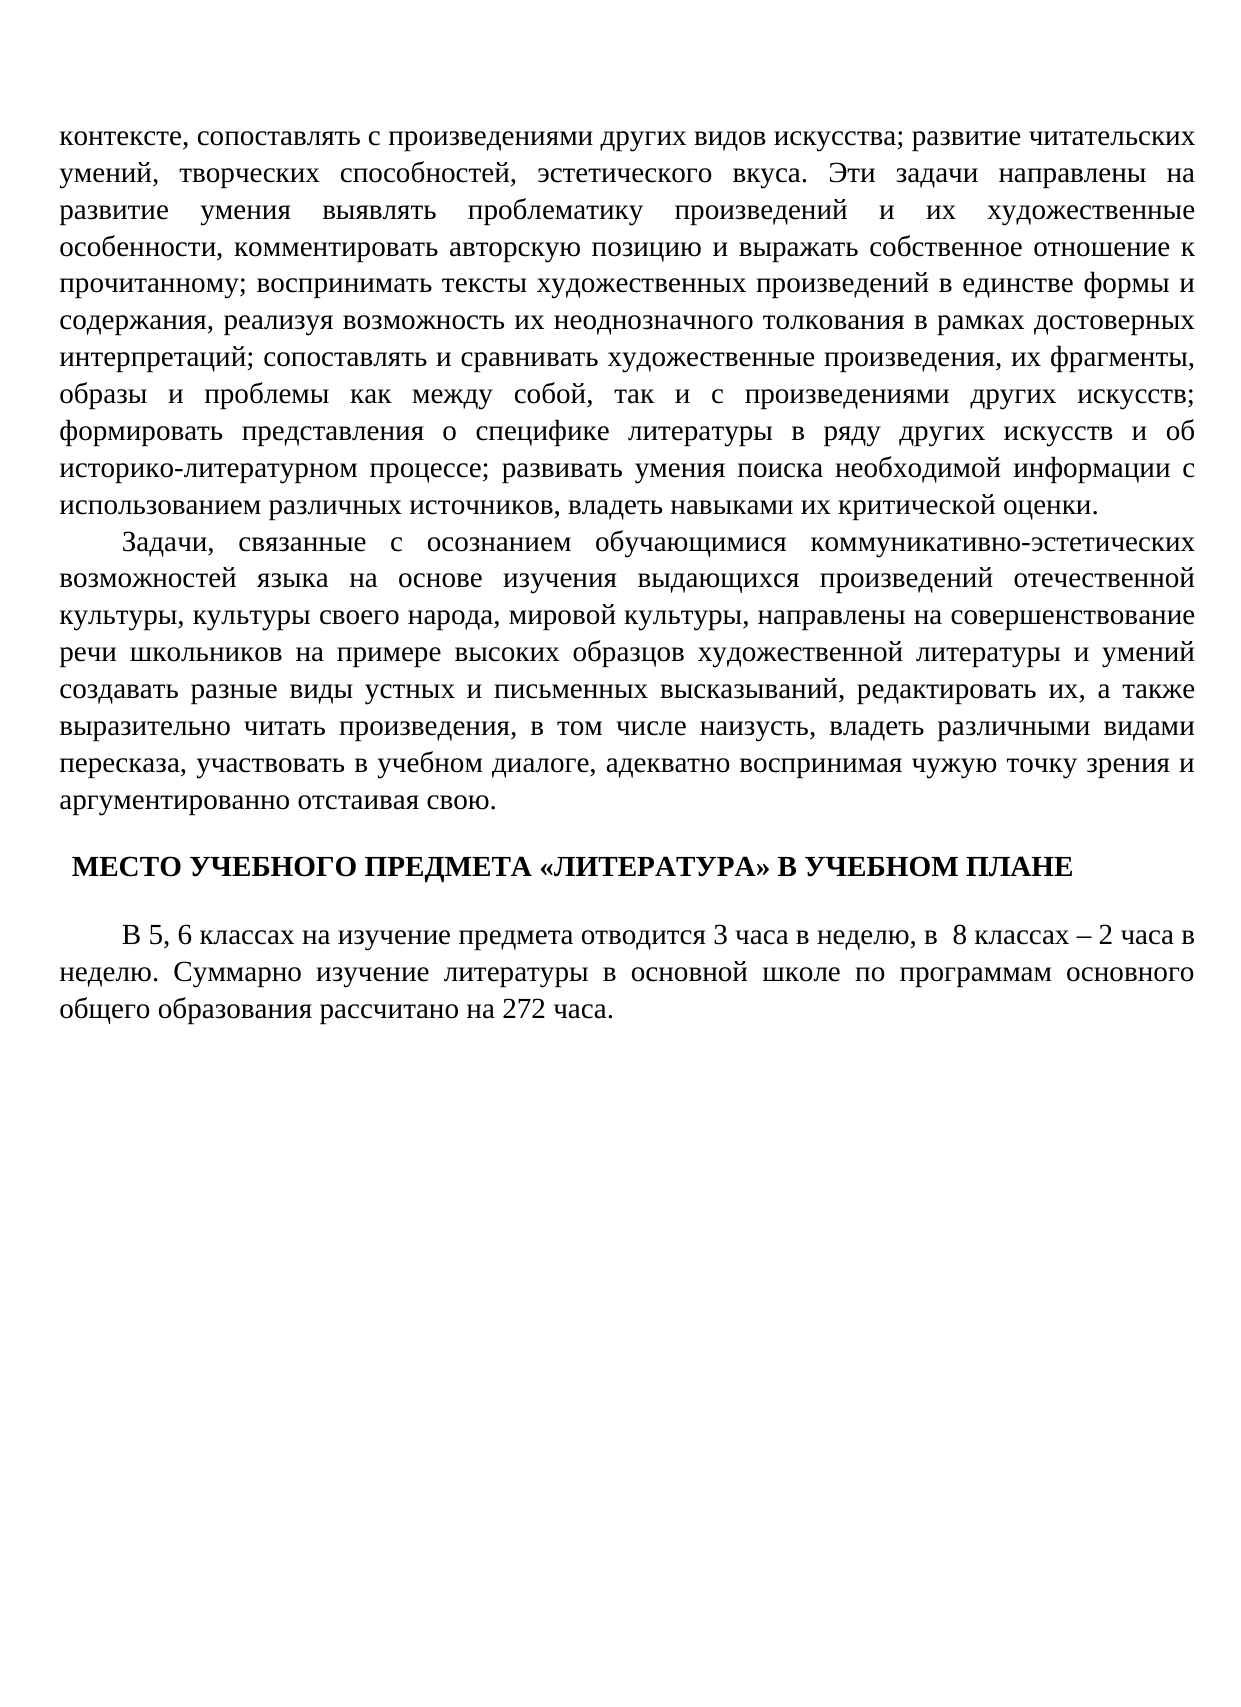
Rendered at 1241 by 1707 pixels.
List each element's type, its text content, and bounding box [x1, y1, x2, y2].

text В 5, 6 классах на изучение предмета отводится 3 часа в неделю, в 8 классах – 2 часа в неделю. Суммарно изучение литературы в основной школе по программам основного общего образования рассчитано на 272 часа. [59, 917, 1196, 1024]
text Задачи, связанные с осознанием обучающимися коммуникативно-эстетических возможностей языка на основе изучения выдающихся произведений отечественной культуры, культуры своего народа, мировой культуры, направлены на совершенствование речи школьников на примере высоких образцов художественной литературы и умений создавать разные виды устных и письменных высказываний, редактировать их, а также выразительно читать произведения, в том числе наизусть, владеть различными видами пересказа, участвовать в учебном диалоге, адекватно воспринимая чужую точку зрения и аргументированно отстаивая свою. [59, 524, 1196, 815]
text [59, 118, 1196, 520]
text МЕСТО УЧЕБНОГО ПРЕДМЕТА «ЛИТЕРАТУРА» В УЧЕБНОМ ПЛАНЕ [72, 849, 1196, 883]
